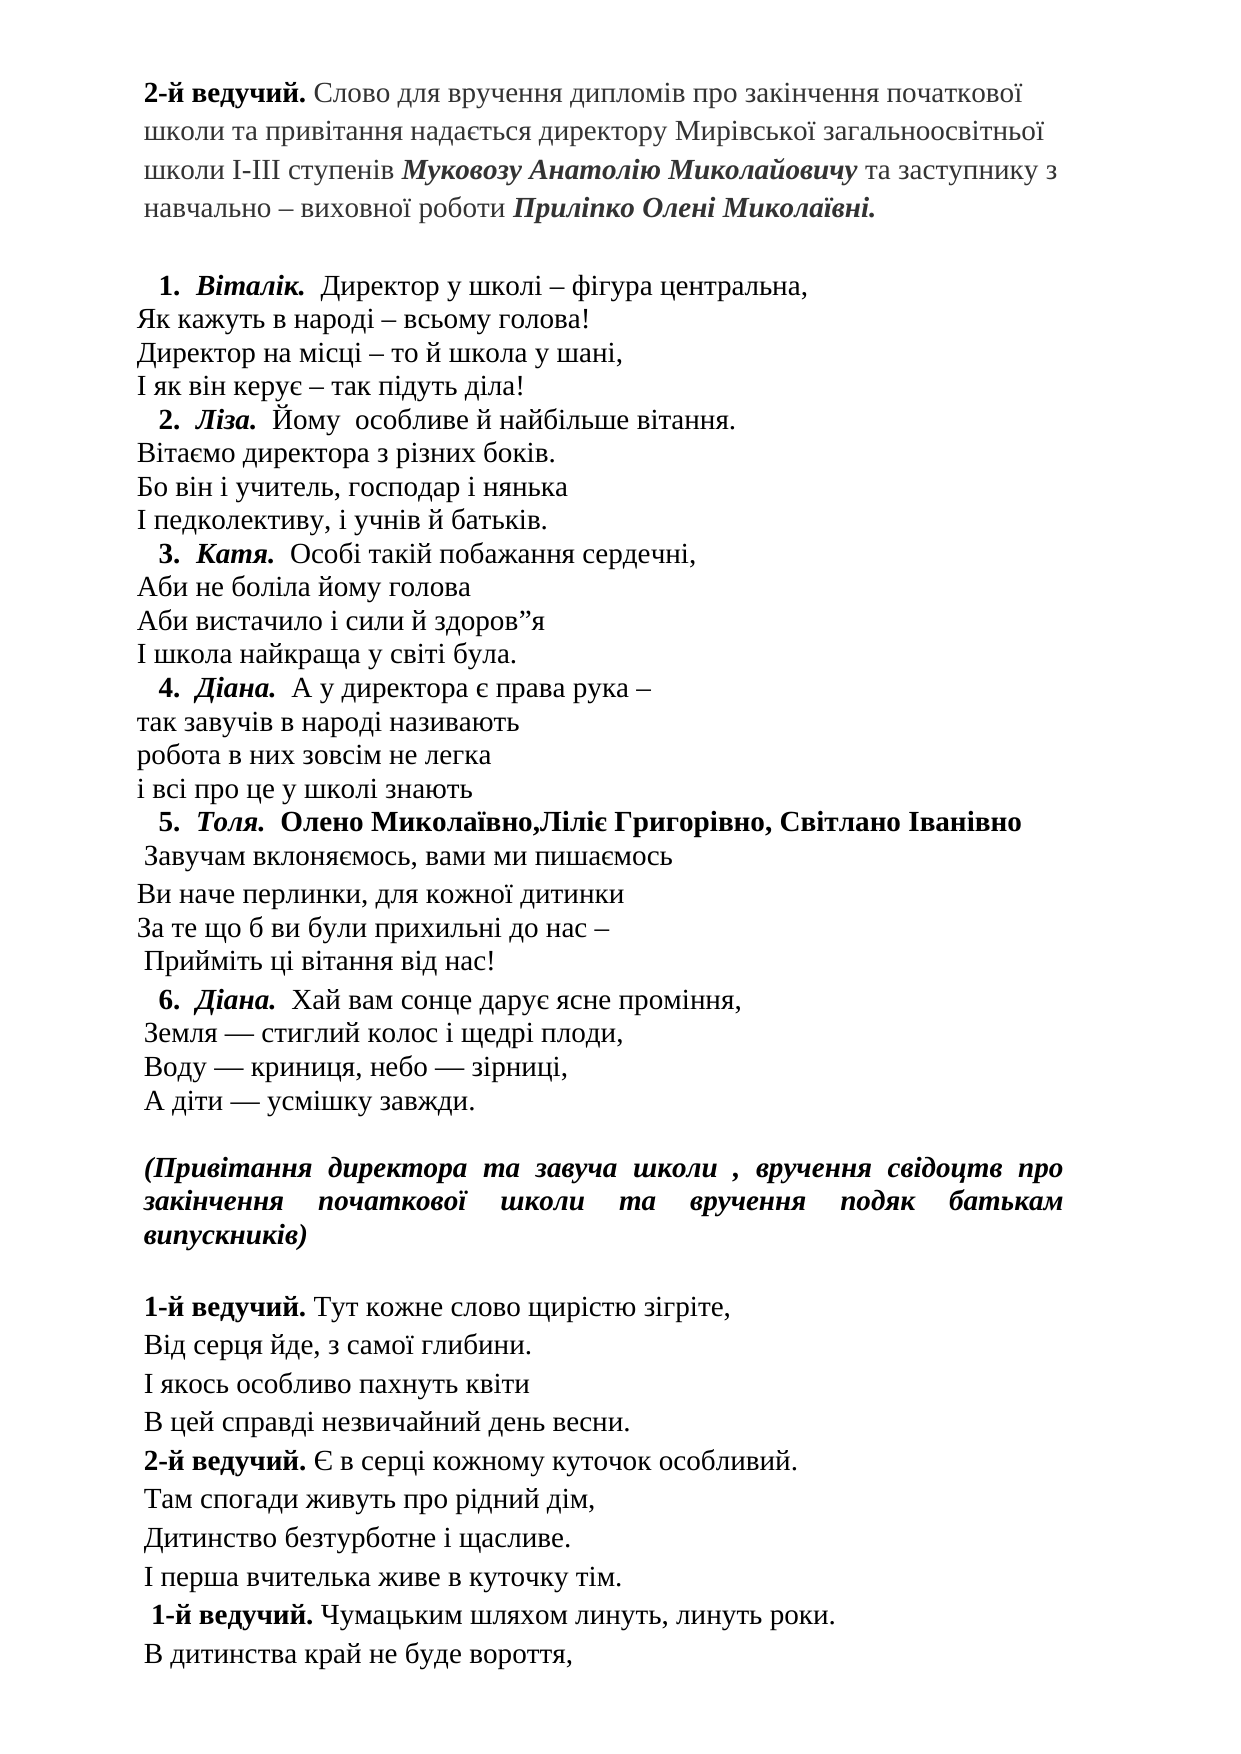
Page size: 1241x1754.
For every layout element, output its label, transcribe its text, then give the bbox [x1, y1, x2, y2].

text Там спогади живуть про рiдний дiм, [143, 1482, 1064, 1515]
list робота в них зовсім не легка [137, 737, 1064, 771]
text В цей справдi незвичайний день весни. [143, 1404, 1064, 1438]
text Земля — стиглий колос і щедрі плоди, [143, 1016, 1064, 1049]
list і всі про це у школі знають [137, 771, 1064, 804]
text І перша вчителька живе в куточку тiм. [143, 1559, 1064, 1592]
list Діана. Хай вам сонце дарує ясне проміння, [158, 982, 1064, 1016]
list Вітаємо директора з різних боків. [137, 435, 1064, 469]
list Аби вистачило і сили й здоров”я [137, 603, 1064, 637]
list Діана. А у директора є права рука – [158, 670, 1064, 704]
list так завучів в народі називають [137, 704, 1064, 737]
text (Привітання директора та завуча школи , вручення свідоцтв про закінчення початкової школи та вручення подяк батькам випускників) [143, 1150, 1064, 1250]
text Прийміть ці вітання від нас! [143, 943, 1064, 977]
text 1-й ведучий. Тут кожне слово щирiстю зiгрiте, [143, 1289, 1064, 1322]
text В дитинства край не буде вороття, [143, 1636, 1064, 1669]
text Воду — криниця, небо — зірниці, [143, 1049, 1064, 1083]
list І школа найкраща у світі була. [137, 637, 1064, 670]
list І як він керує – так підуть діла! [137, 368, 1064, 402]
list Як кажуть в народі – всьому голова! [137, 301, 1064, 335]
text Дитинство безтурботне i щасливе. [143, 1520, 1064, 1554]
list Ви наче перлинки, для кожної дитинки [137, 876, 1064, 910]
text І якось особливо пахнуть квiти [143, 1366, 1064, 1399]
text Вiд серця йде, з самої глибини. [143, 1327, 1064, 1361]
text 2-й ведучий. Є в серцi кожному куточок особливий. [143, 1443, 1064, 1477]
text А діти — усмішку завжди. [143, 1083, 1064, 1116]
list Катя. Особі такій побажання сердечні, [158, 536, 1064, 569]
list Директор на місці – то й школа у шані, [137, 335, 1064, 368]
list За те що б ви були прихильні до нас – [137, 910, 1064, 943]
list І педколективу, і учнів й батьків. [137, 502, 1064, 536]
list Толя. Олено Миколаївно,Ліліє Григорівно, Світлано Іванівно [158, 804, 1064, 838]
list Бо він і учитель, господар і нянька [137, 469, 1064, 502]
list Аби не боліла йому голова [137, 569, 1064, 603]
text 1-й ведучий. Чумацьким шляхом линуть, линуть роки. [143, 1597, 1064, 1631]
list Віталік. Директор у школі – фігура центральна, [158, 268, 1064, 301]
text Завучам вклоняємось, вами ми пишаємось [143, 838, 1064, 871]
list Ліза. Йому особливе й найбільше вітання. [158, 402, 1064, 435]
text 2-й ведучий. Слово для вручення дипломів про закінчення початкової школи та привітання надається директору Мирівської загальноосвітньої школи І-ІІІ ступенів Муковозу Анатолію Миколайовичу та заступнику з навчально – виховної роботи Приліпко Олені Миколаївні. [143, 75, 1064, 224]
